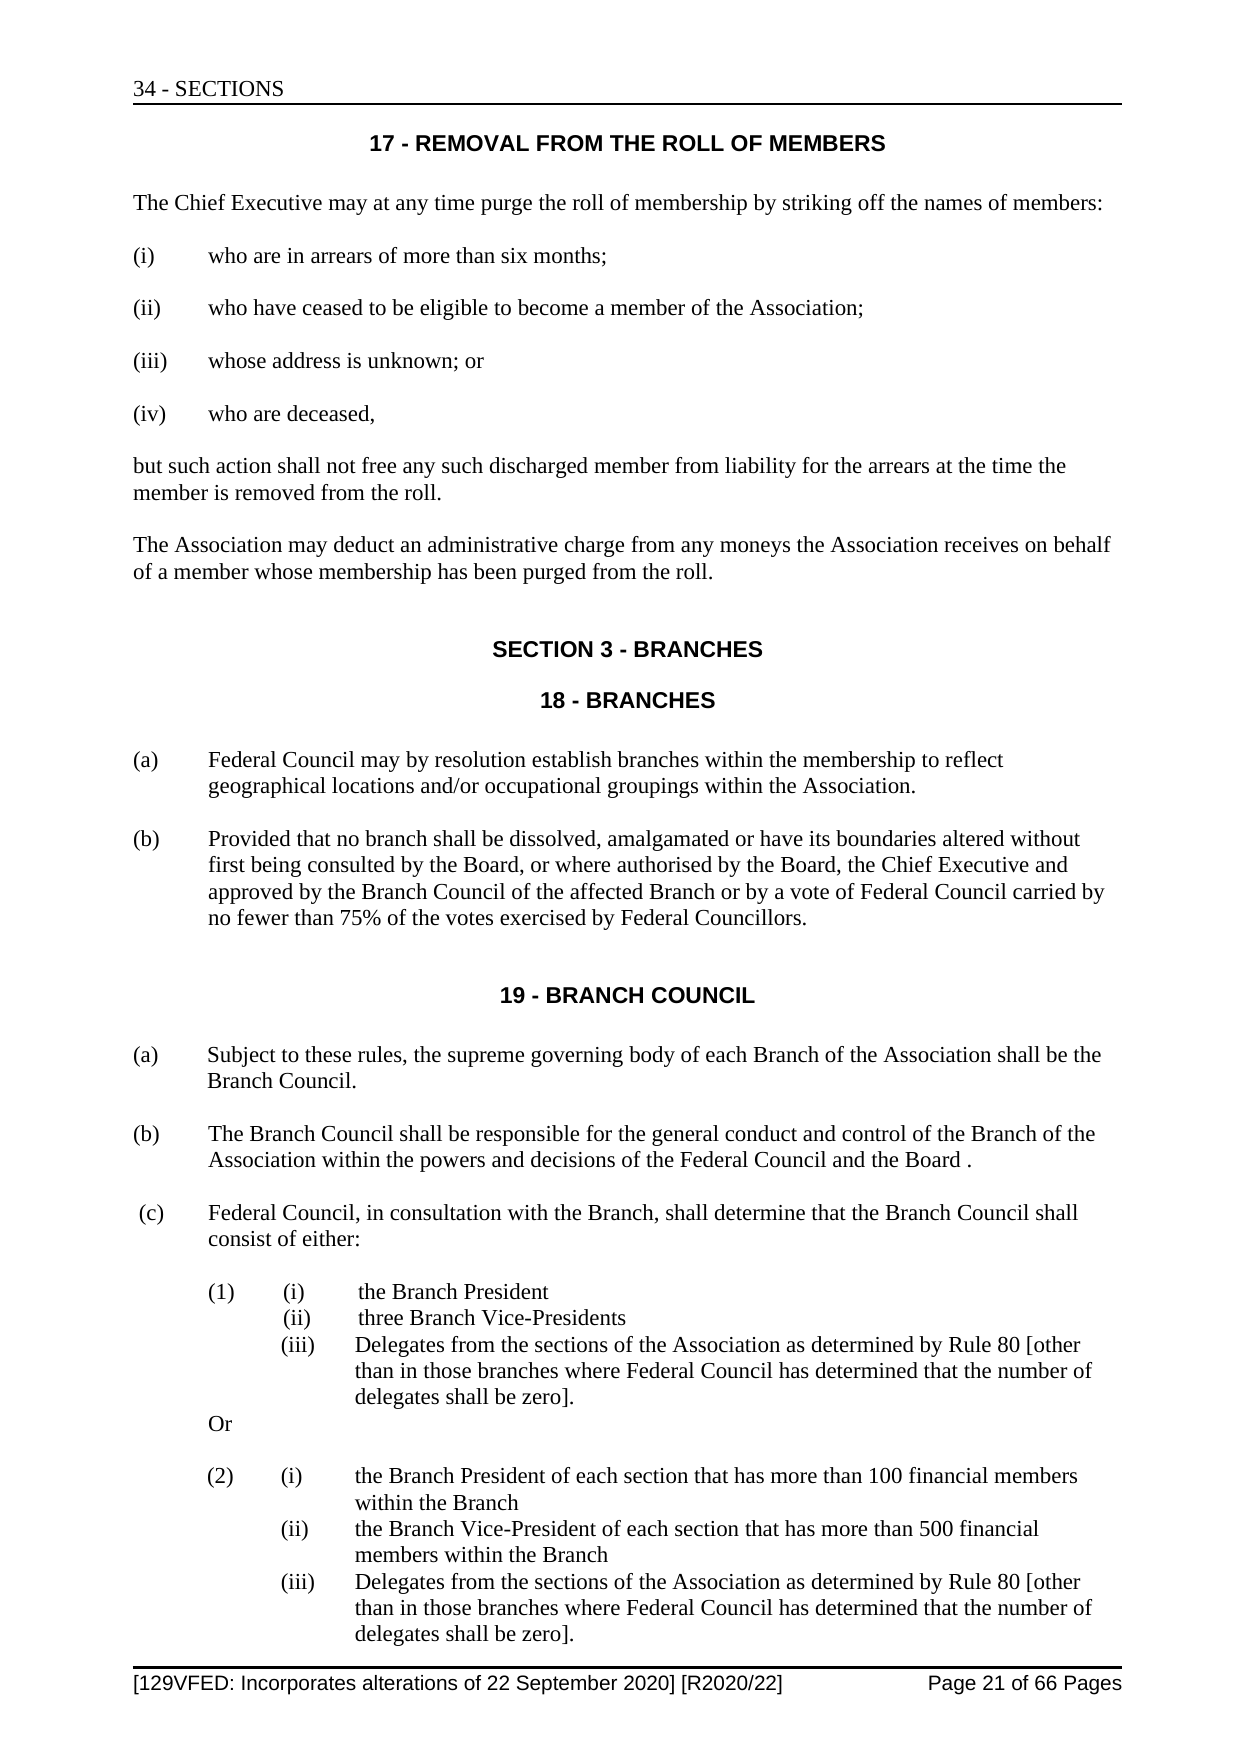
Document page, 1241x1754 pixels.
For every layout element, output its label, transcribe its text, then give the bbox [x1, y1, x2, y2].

text (ii) three Branch Vice-Presidents [133, 1304, 1122, 1331]
text (iii) whose address is unknown; or [133, 347, 1122, 373]
text Or [133, 1410, 1122, 1436]
text (b) The Branch Council shall be responsible for the general conduct and control of the Branch of the Association within the powers and decisions of the Federal Council and the Board . [133, 1120, 1122, 1172]
text (2) (i) the Branch President of each section that has more than 100 financial members within the Branch [133, 1462, 1122, 1515]
text (b) Provided that no branch shall be dissolved, amalgamated or have its boundaries altered without first being consulted by the Board, or where authorised by the Board, the Chief Executive and approved by the Branch Council of the affected Branch or by a vote of Federal Council carried by no fewer than 75% of the votes exercised by Federal Councillors. [133, 825, 1122, 930]
subtitle 17 - REMOVAL FROM THE ROLL OF MEMBERS [133, 130, 1122, 156]
text (ii) who have ceased to be eligible to become a member of the Association; [133, 294, 1122, 321]
text (a) Subject to these rules, the supreme governing body of each Branch of the Association shall be the Branch Council. [133, 1041, 1122, 1093]
subtitle 19 - BRANCH COUNCIL [133, 982, 1122, 1008]
text The Chief Executive may at any time purge the roll of membership by striking off the names of members: [133, 189, 1122, 215]
text but such action shall not free any such discharged member from liability for the arrears at the time the member is removed from the roll. [133, 452, 1122, 505]
text (c) Federal Council, in consultation with the Branch, shall determine that the Branch Council shall consist of either: [133, 1199, 1122, 1252]
subtitle 18 - BRANCHES [133, 687, 1122, 713]
text The Association may deduct an administrative charge from any moneys the Association receives on behalf of a member whose membership has been purged from the roll. [133, 532, 1122, 584]
text (a) Federal Council may by resolution establish branches within the membership to reflect geographical locations and/or occupational groupings within the Association. [133, 746, 1122, 799]
text (1) (i) the Branch President [133, 1278, 1122, 1304]
subtitle SECTION 3 - BRANCHES [133, 636, 1122, 662]
text (iii) Delegates from the sections of the Association as determined by Rule 80 [other than in those branches where Federal Council has determined that the number of delegates shall be zero]. [133, 1568, 1122, 1647]
text (ii) the Branch Vice-President of each section that has more than 500 financial members within the Branch [133, 1515, 1122, 1568]
text (i) who are in arrears of more than six months; [133, 242, 1122, 268]
text (iii) Delegates from the sections of the Association as determined by Rule 80 [other than in those branches where Federal Council has determined that the number of delegates shall be zero]. [133, 1331, 1122, 1410]
text (iv) who are deceased, [133, 400, 1122, 426]
